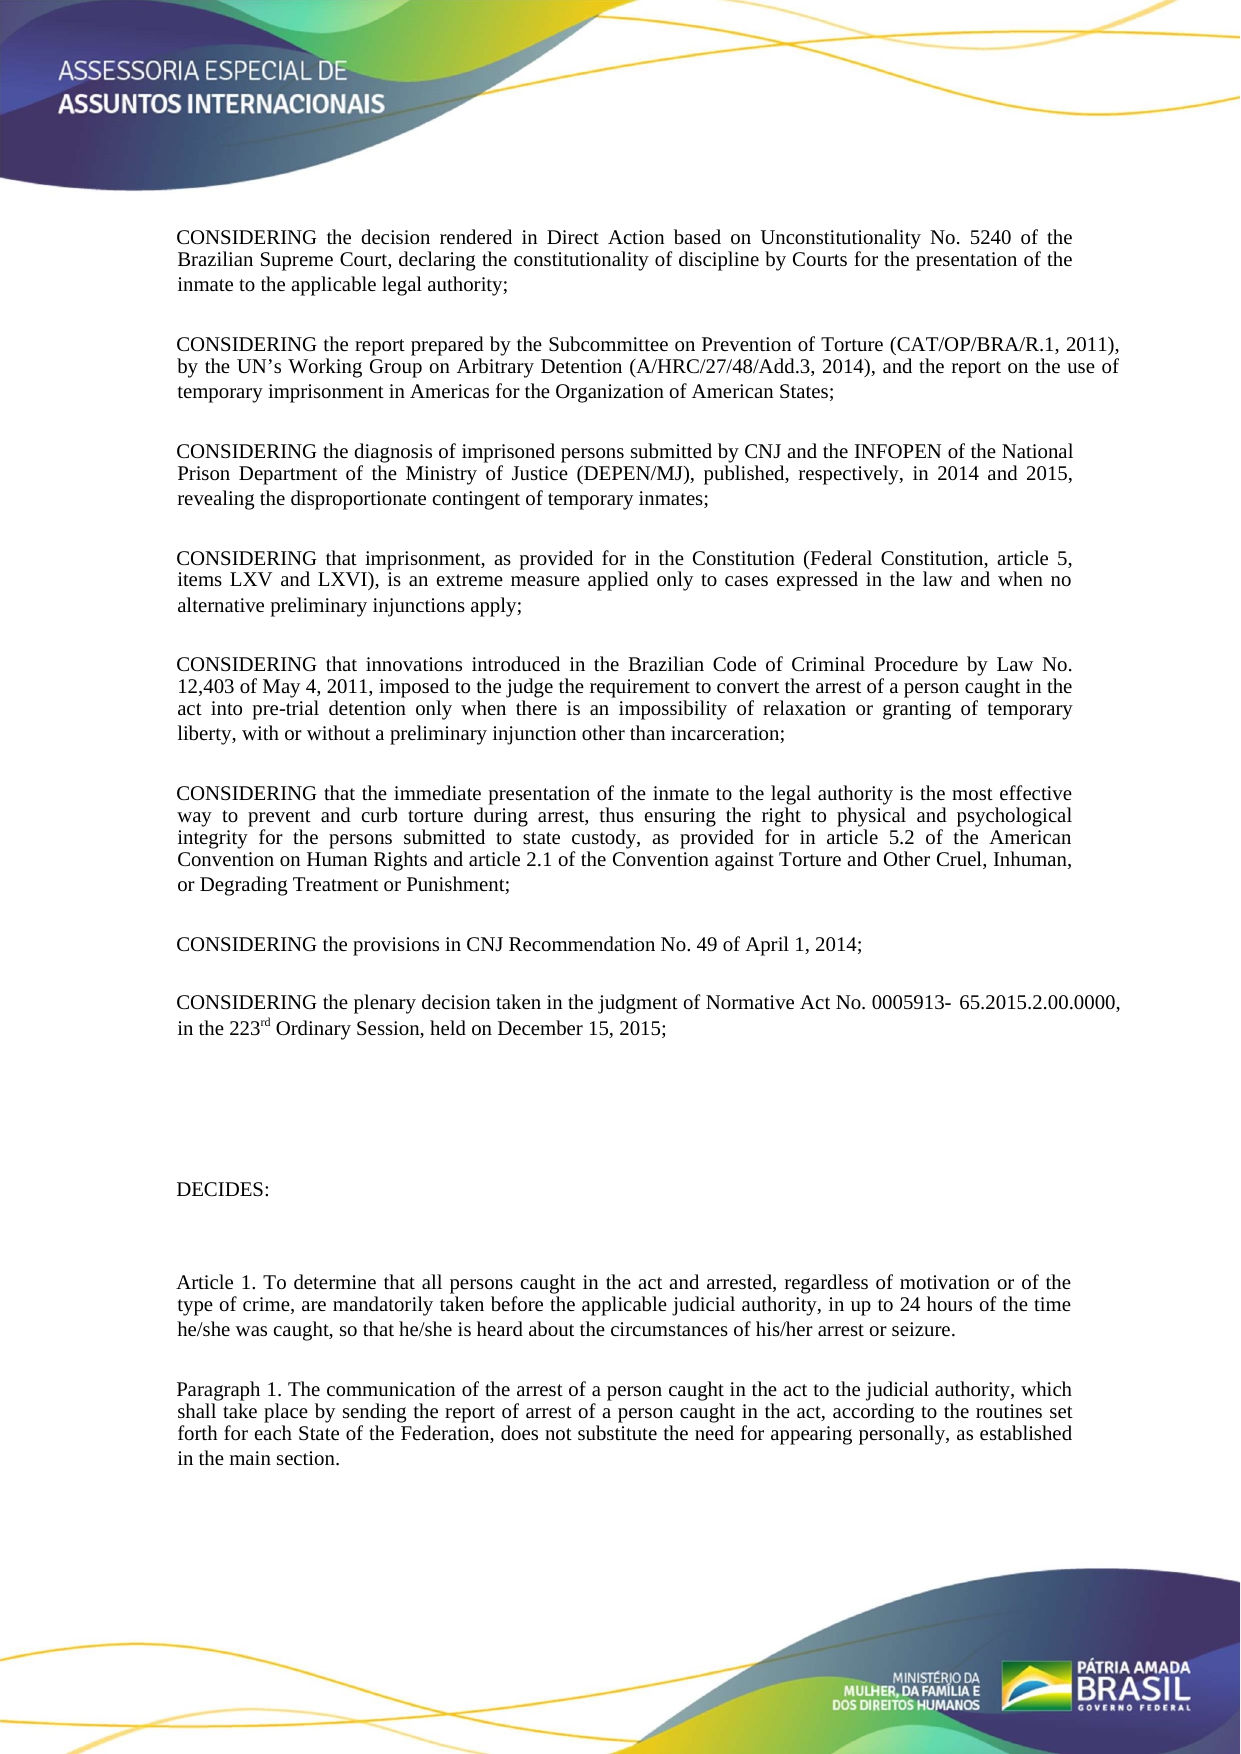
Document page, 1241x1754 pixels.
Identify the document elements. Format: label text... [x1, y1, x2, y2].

text CONSIDERING the decision rendered in Direct Action based on Unconstitutionality No. 5240 of the Brazilian Supreme Court, declaring the constitutionality of discipline by Courts for the presentation of the inmate to the applicable legal authority; [176, 227, 1074, 297]
text CONSIDERING the report prepared by the Subcommittee on Prevention of Torture (CAT/OP/BRA/R.1, 2011), by the UN’s Working Group on Arbitrary Detention (A/HRC/27/48/Add.3, 2014), and the report on the use of temporary imprisonment in Americas for the Organization of American States; [176, 334, 1121, 404]
text CONSIDERING that innovations introduced in the Brazilian Code of Criminal Procedure by Law No. 12,403 of May 4, 2011, imposed to the judge the requirement to convert the arrest of a person caught in the act into pre-trial detention only when there is an impossibility of relaxation or granting of temporary liberty, with or without a preliminary injunction other than incarceration; [176, 654, 1074, 746]
text CONSIDERING that the immediate presentation of the inmate to the legal authority is the most effective way to prevent and curb torture during arrest, thus ensuring the right to physical and psychological integrity for the persons submitted to state custody, as provided for in article 5.2 of the American Convention on Human Rights and article 2.1 of the Convention against Torture and Other Cruel, Inhuman, or Degrading Treatment or Punishment; [176, 783, 1074, 897]
text DECIDES: [176, 1179, 1121, 1201]
text Paragraph 1. The communication of the arrest of a person caught in the act to the judicial authority, which shall take place by sending the report of arrest of a person caught in the act, according to the routines set forth for each State of the Federation, does not substitute the need for appearing personally, as established in the main section. [176, 1379, 1074, 1471]
text CONSIDERING that imprisonment, as provided for in the Constitution (Federal Constitution, article 5, items LXV and LXVI), is an extreme measure applied only to cases expressed in the law and when no alternative preliminary injunctions apply; [176, 547, 1074, 617]
text CONSIDERING the diagnosis of imprisoned persons submitted by CNJ and the INFOPEN of the National Prison Department of the Ministry of Justice (DEPEN/MJ), published, respectively, in 2014 and 2015, revealing the disproportionate contingent of temporary inmates; [176, 441, 1074, 511]
text CONSIDERING the provisions in CNJ Recommendation No. 49 of April 1, 2014; [176, 934, 1121, 956]
picture [0, 0, 1241, 1754]
text CONSIDERING the plenary decision taken in the judgment of Normative Act No. 0005913- 65.2015.2.00.0000, in the 223rd Ordinary Session, held on December 15, 2015; [176, 992, 1121, 1040]
text Article 1. To determine that all persons caught in the act and arrested, regardless of motivation or of the type of crime, are mandatorily taken before the applicable judicial authority, in up to 24 hours of the time he/she was caught, so that he/she is heard about the circumstances of his/her arrest or seizure. [176, 1272, 1074, 1342]
